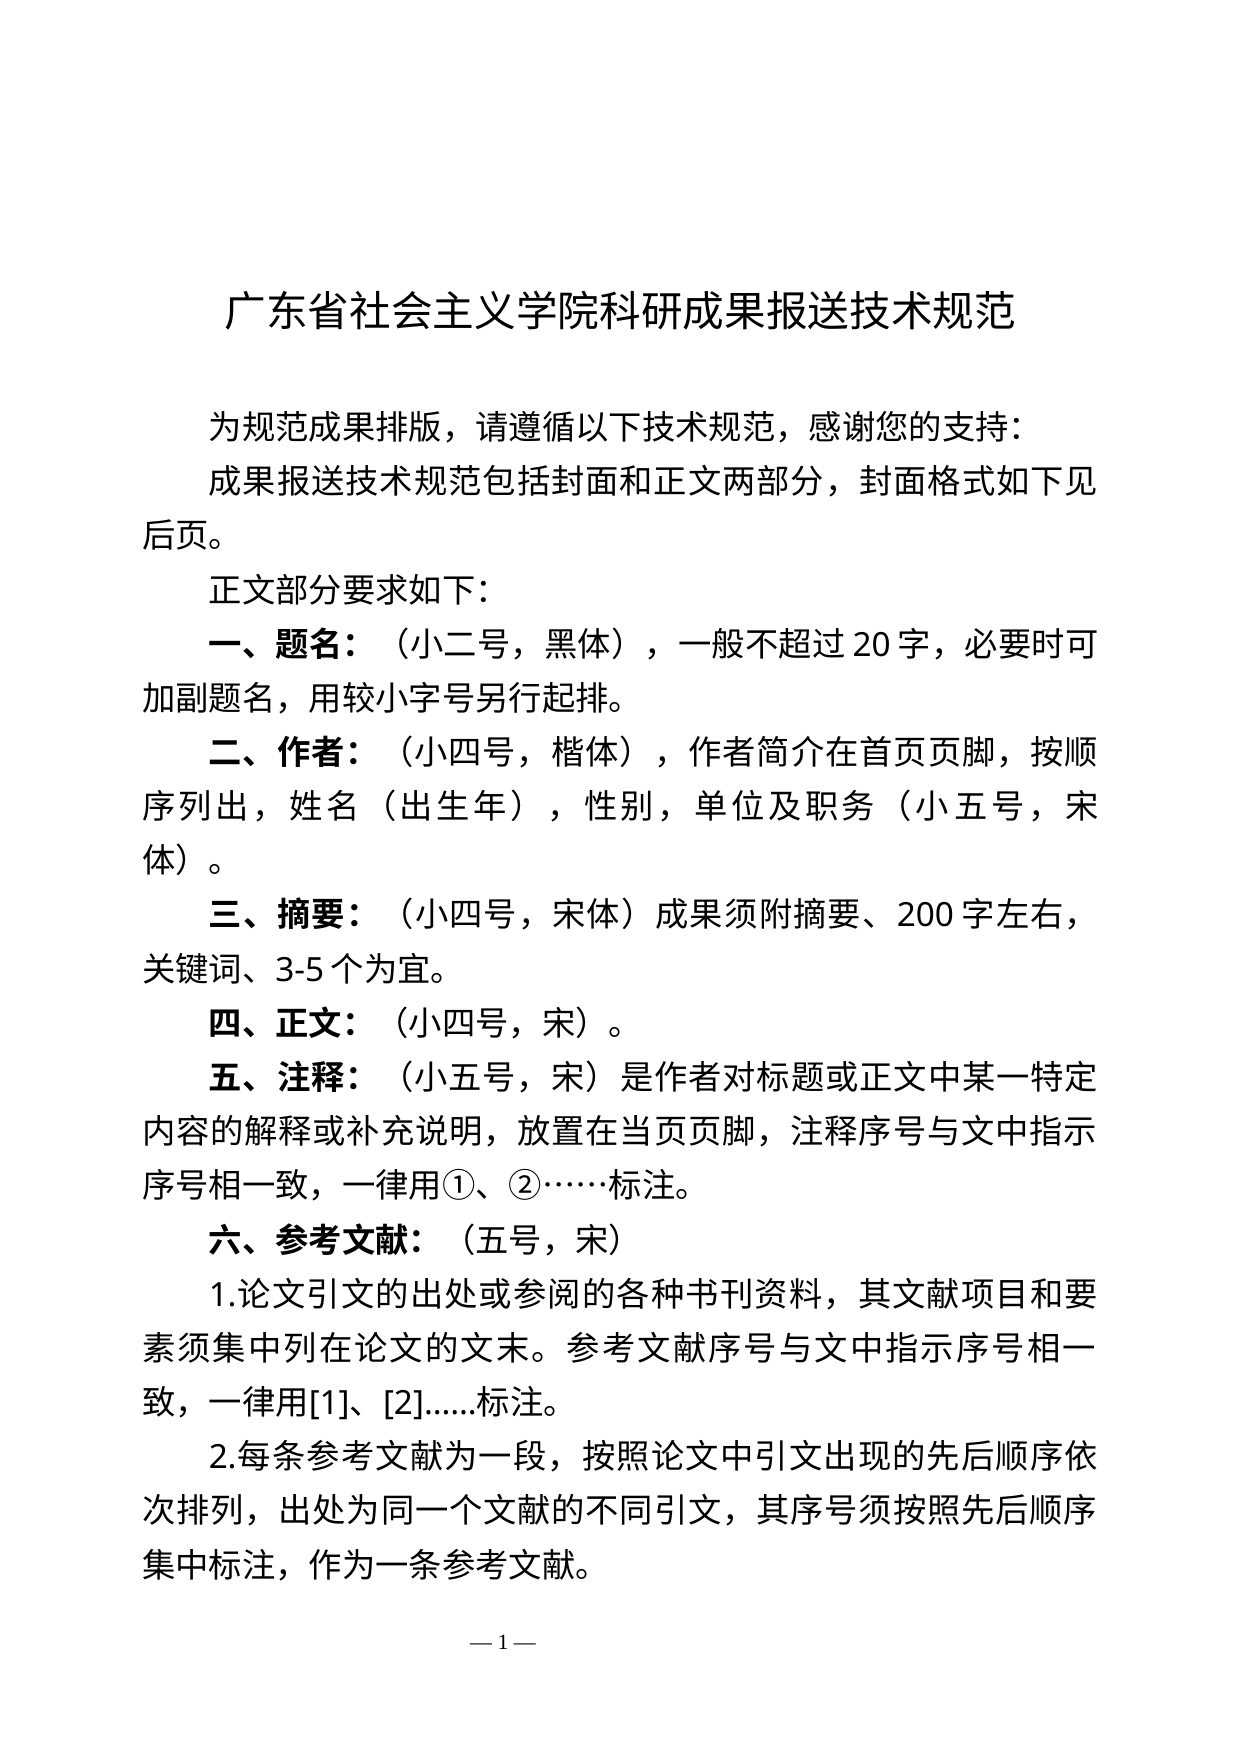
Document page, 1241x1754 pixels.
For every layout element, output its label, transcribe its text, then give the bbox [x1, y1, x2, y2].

text 广东省社会主义学院科研成果报送技术规范 [142, 276, 1098, 341]
text 1.论文引文的出处或参阅的各种书刊资料，其文献项目和要素须集中列在论文的文末。参考文献序号与文中指示序号相一致，一律用[1]、[2]……标注。 [142, 1262, 1098, 1424]
list 正文部分要求如下： [142, 557, 1098, 612]
text 四、正文：（小四号，宋）。 [142, 991, 1098, 1045]
text 三、摘要：（小四号，宋体）成果须附摘要、200字左右，关键词、3-5个为宜。 [142, 882, 1098, 991]
text 二、作者：（小四号，楷体），作者简介在首页页脚，按顺序列出，姓名（出生年），性别，单位及职务（小五号，宋体）。 [142, 720, 1098, 882]
list 成果报送技术规范包括封面和正文两部分，封面格式如下见后页。 [142, 449, 1098, 557]
text 2.每条参考文献为一段，按照论文中引文出现的先后顺序依次排列，出处为同一个文献的不同引文，其序号须按照先后顺序集中标注，作为一条参考文献。 [142, 1424, 1098, 1587]
text 为规范成果排版，请遵循以下技术规范，感谢您的支持： [142, 395, 1098, 449]
list 一、题名：（小二号，黑体），一般不超过20字，必要时可加副题名，用较小字号另行起排。 [142, 612, 1098, 720]
text 六、参考文献：（五号，宋） [142, 1207, 1098, 1262]
text 五、注释：（小五号，宋）是作者对标题或正文中某一特定内容的解释或补充说明，放置在当页页脚，注释序号与文中指示序号相一致，一律用①、②……标注。 [142, 1045, 1098, 1207]
